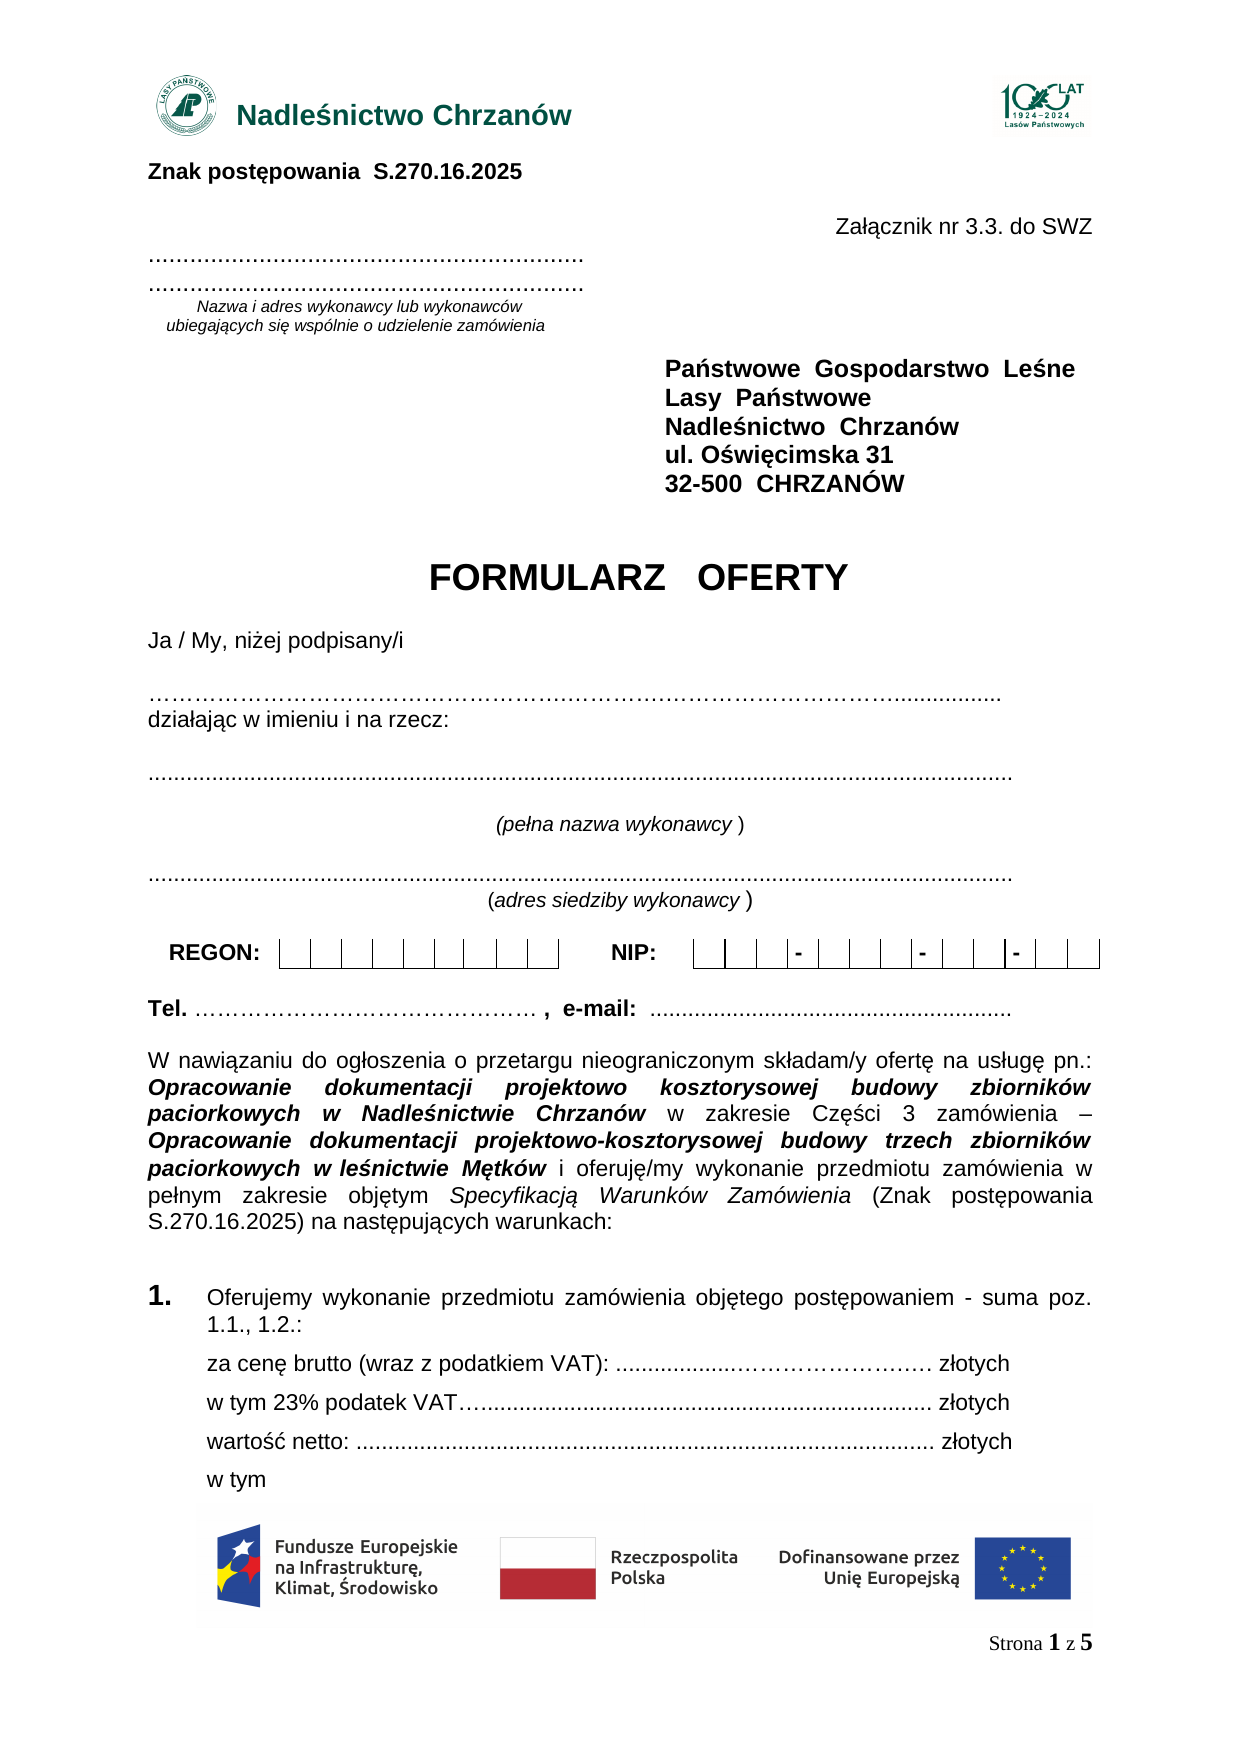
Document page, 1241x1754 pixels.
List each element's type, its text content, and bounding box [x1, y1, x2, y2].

table_header [373, 939, 403, 967]
text Nazwa i adres wykonawcy lub wykonawców [148, 297, 1093, 316]
table_header [881, 939, 911, 967]
table_header REGON: [155, 939, 279, 967]
title Państwowe Gospodarstwo Leśne [664, 354, 1093, 383]
text 1. Oferujemy wykonanie przedmiotu zamówienia objętego postępowaniem - suma poz. 1.1., 1.2.: [148, 1277, 1093, 1337]
text Załącznik nr 3.3. do SWZ [148, 213, 1093, 239]
text (pełna nazwa wykonawcy ) [148, 812, 1093, 836]
text ............................................................... [148, 268, 1093, 297]
table_header [404, 939, 434, 967]
table_header [1036, 939, 1067, 967]
text Ja / My, niżej podpisany/i [148, 627, 1093, 653]
table_header [694, 939, 724, 967]
text wartość netto: ........................................................................................... złotych [192, 1428, 1093, 1454]
table_header [943, 939, 973, 967]
title ul. Oświęcimska 31 [664, 440, 1093, 469]
text działając w imieniu i na rzecz: [148, 706, 1093, 733]
table_header [497, 939, 527, 967]
table_header - [912, 939, 942, 967]
text w tym [207, 1466, 1093, 1493]
text ……………………………………………….………….…………………………................. [148, 680, 1093, 706]
text FORMULARZ OFERTY [185, 555, 1093, 598]
table_header [435, 939, 463, 967]
table_header [280, 939, 310, 967]
text ............................................................... [148, 239, 1093, 268]
picture [992, 75, 1092, 137]
text W nawiązaniu do ogłoszenia o przetargu nieograniczonym składam/y ofertę na usługę pn.: Opracowanie dokumentacji projektowo kosztorysowej budowy zbiorników paciorkowych w Nadleśnictwie Chrzanów w zakresie Części 3 zamówienia – Opracowanie dokumentacji projektowo-kosztorysowej budowy trzech zbiorników paciorkowych w leśnictwie Mętków i oferuję/my wykonanie przedmiotu zamówienia w pełnym zakresie objętym Specyfikacją Warunków Zamówienia (Znak postępowania S.270.16.2025) na następujących warunkach: [148, 1047, 1093, 1234]
table_header [757, 939, 787, 967]
table_header [819, 939, 849, 967]
text ........................................................................................................................................ [148, 759, 1093, 785]
table_header [1068, 939, 1099, 967]
text ........................................................................................................................................ [148, 859, 1093, 886]
table_header - [788, 939, 818, 967]
table_header [342, 939, 372, 967]
title Nadleśnictwo Chrzanów [664, 412, 1093, 440]
picture [196, 1503, 1093, 1628]
table_header [464, 939, 496, 967]
text ubiegających się wspólnie o udzielenie zamówienia [148, 316, 1093, 335]
table_header - [1006, 939, 1035, 967]
table_header NIP: [559, 939, 693, 967]
table_header [528, 939, 558, 967]
text (adres siedziby wykonawcy ) [148, 886, 1093, 912]
title 32-500 CHRZANÓW [664, 469, 1093, 498]
table_header [311, 939, 341, 967]
text Tel. ……………………………………… , e-mail: ......................................................... [148, 995, 1093, 1021]
title Lasy Państwowe [664, 383, 1093, 412]
text w tym 23% podatek VAT…....................................................................... złotych [192, 1389, 1093, 1415]
text za cenę brutto (wraz z podatkiem VAT): ...................………………….…. złotych [148, 1350, 1093, 1376]
table_header [974, 939, 1004, 967]
table_header [726, 939, 756, 967]
table_header [850, 939, 880, 967]
